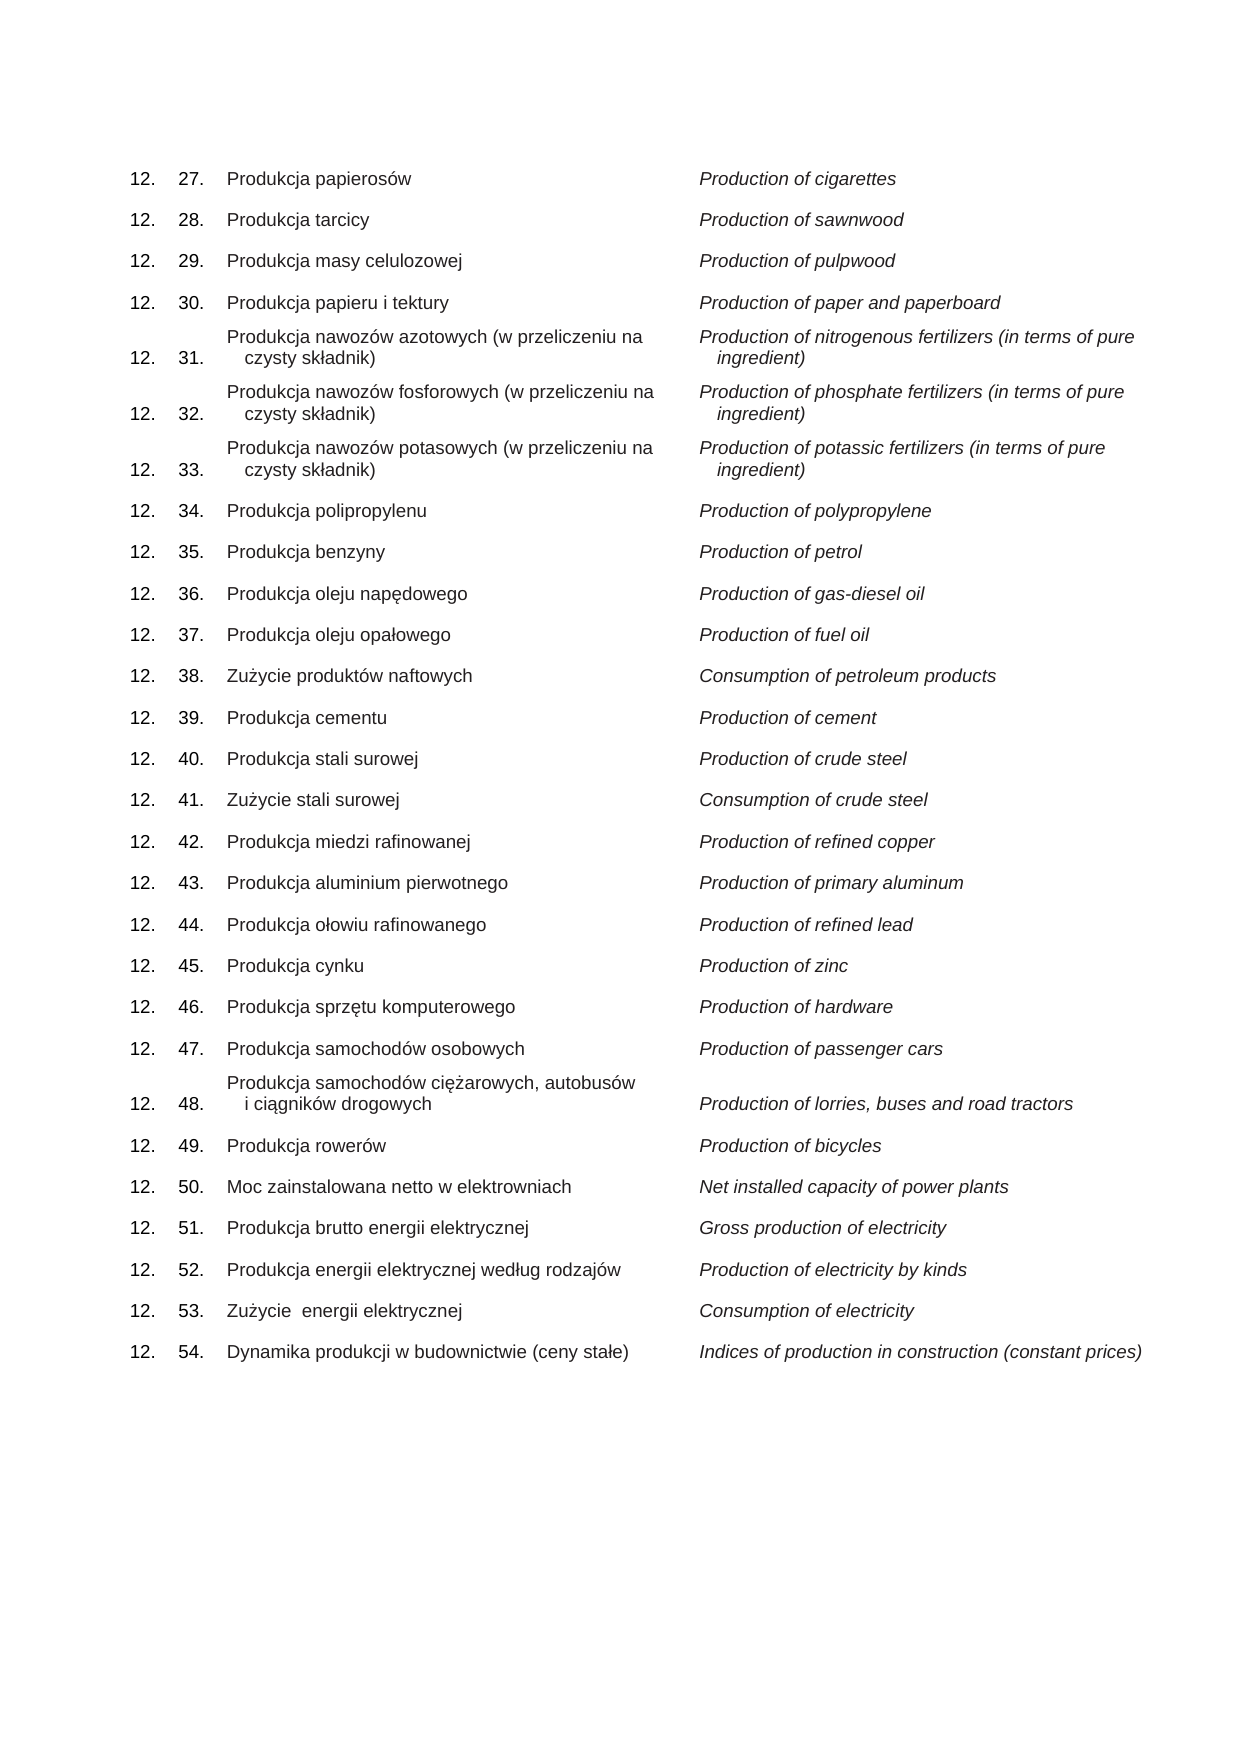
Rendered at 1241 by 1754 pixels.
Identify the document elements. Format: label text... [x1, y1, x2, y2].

table_cell Produkcja tarcicy [215, 189, 688, 230]
table_cell 12. [118, 811, 167, 852]
table_cell Production of pulpwood [688, 230, 1160, 272]
table_cell 12. [118, 604, 167, 645]
table_cell 30. [167, 272, 215, 313]
table_cell 39. [167, 687, 215, 728]
table_cell Production of fuel oil [688, 604, 1160, 645]
table_cell Zużycie energii elektrycznej [215, 1280, 688, 1321]
table_cell Production of hardware [688, 976, 1160, 1018]
table_cell 53. [167, 1280, 215, 1321]
table_cell Consumption of crude steel [688, 770, 1160, 811]
table_cell Production of cement [688, 687, 1160, 728]
table_cell Production of petrol [688, 521, 1160, 563]
table_cell Produkcja aluminium pierwotnego [215, 852, 688, 893]
table_cell 31. [167, 313, 215, 369]
table_cell 35. [167, 521, 215, 563]
table_cell Production of refined lead [688, 894, 1160, 935]
table_cell Produkcja polipropylenu [215, 480, 688, 521]
table_cell 12. [118, 770, 167, 811]
table_cell Produkcja rowerów [215, 1115, 688, 1156]
table_cell 12. [118, 369, 167, 424]
table_cell 28. [167, 189, 215, 230]
table_cell 12. [118, 1239, 167, 1280]
table_cell 44. [167, 894, 215, 935]
table_cell Production of nitrogenous fertilizers (in terms of pure ingredient) [688, 313, 1160, 369]
table_cell Zużycie produktów naftowych [215, 645, 688, 687]
table_cell Net installed capacity of power plants [688, 1156, 1160, 1197]
table_cell 12. [118, 1018, 167, 1059]
table_cell 48. [167, 1059, 215, 1114]
table_cell Production of cigarettes [688, 148, 1160, 189]
table_cell Produkcja samochodów ciężarowych, autobusów i ciągników drogowych [215, 1059, 688, 1114]
table_cell 42. [167, 811, 215, 852]
table_cell Consumption of petroleum products [688, 645, 1160, 687]
table_cell Produkcja cementu [215, 687, 688, 728]
table_cell 33. [167, 424, 215, 480]
table_cell 43. [167, 852, 215, 893]
table_cell Produkcja miedzi rafinowanej [215, 811, 688, 852]
table_cell Produkcja oleju napędowego [215, 563, 688, 604]
table_cell 12. [118, 313, 167, 369]
table_cell Production of passenger cars [688, 1018, 1160, 1059]
table_cell Production of bicycles [688, 1115, 1160, 1156]
table_cell 47. [167, 1018, 215, 1059]
table_cell Produkcja oleju opałowego [215, 604, 688, 645]
table_cell 37. [167, 604, 215, 645]
table_cell Produkcja stali surowej [215, 728, 688, 769]
table_cell 12. [118, 189, 167, 230]
table_cell 12. [118, 230, 167, 272]
table_cell Produkcja nawozów potasowych (w przeliczeniu na czysty składnik) [215, 424, 688, 480]
table_cell 12. [118, 894, 167, 935]
table_cell 12. [118, 480, 167, 521]
table_cell Production of refined copper [688, 811, 1160, 852]
table_cell 12. [118, 148, 167, 189]
table_cell Produkcja papierosów [215, 148, 688, 189]
table_cell Production of polypropylene [688, 480, 1160, 521]
table_cell Gross production of electricity [688, 1197, 1160, 1239]
table_cell Consumption of electricity [688, 1280, 1160, 1321]
table_cell 12. [118, 1321, 167, 1363]
table_cell 38. [167, 645, 215, 687]
table_cell Production of primary aluminum [688, 852, 1160, 893]
table_cell Production of lorries, buses and road tractors [688, 1059, 1160, 1114]
table_cell 12. [118, 521, 167, 563]
table_cell 40. [167, 728, 215, 769]
table_cell 12. [118, 424, 167, 480]
table_cell 45. [167, 935, 215, 976]
table_cell 12. [118, 687, 167, 728]
table_cell Produkcja cynku [215, 935, 688, 976]
table_cell Production of crude steel [688, 728, 1160, 769]
table_cell Produkcja papieru i tektury [215, 272, 688, 313]
table_cell Produkcja energii elektrycznej według rodzajów [215, 1239, 688, 1280]
table_cell 12. [118, 1280, 167, 1321]
table_cell Production of potassic fertilizers (in terms of pure ingredient) [688, 424, 1160, 480]
table_cell 32. [167, 369, 215, 424]
table_cell 36. [167, 563, 215, 604]
table_cell Moc zainstalowana netto w elektrowniach [215, 1156, 688, 1197]
table_cell Produkcja ołowiu rafinowanego [215, 894, 688, 935]
table_cell Produkcja samochodów osobowych [215, 1018, 688, 1059]
table_cell Production of zinc [688, 935, 1160, 976]
table_cell 12. [118, 563, 167, 604]
table_cell 12. [118, 645, 167, 687]
table_cell 54. [167, 1321, 215, 1363]
table_cell 12. [118, 935, 167, 976]
table_cell 12. [118, 976, 167, 1018]
table_cell Produkcja nawozów fosforowych (w przeliczeniu na czysty składnik) [215, 369, 688, 424]
table_cell 50. [167, 1156, 215, 1197]
table_cell Production of paper and paperboard [688, 272, 1160, 313]
table_cell 52. [167, 1239, 215, 1280]
table_cell Production of phosphate fertilizers (in terms of pure ingredient) [688, 369, 1160, 424]
table_cell Produkcja benzyny [215, 521, 688, 563]
table_cell Dynamika produkcji w budownictwie (ceny stałe) [215, 1321, 688, 1363]
table_cell 49. [167, 1115, 215, 1156]
table_cell Production of electricity by kinds [688, 1239, 1160, 1280]
table_cell 27. [167, 148, 215, 189]
table_cell 12. [118, 1059, 167, 1114]
table_cell 12. [118, 1156, 167, 1197]
table_cell 41. [167, 770, 215, 811]
table_cell Produkcja masy celulozowej [215, 230, 688, 272]
table_cell Indices of production in construction (constant prices) [688, 1321, 1160, 1363]
table_cell Produkcja brutto energii elektrycznej [215, 1197, 688, 1239]
table_cell 51. [167, 1197, 215, 1239]
table_cell Produkcja sprzętu komputerowego [215, 976, 688, 1018]
table_cell 12. [118, 272, 167, 313]
table_cell Produkcja nawozów azotowych (w przeliczeniu na czysty składnik) [215, 313, 688, 369]
table_cell Production of gas-diesel oil [688, 563, 1160, 604]
table_cell 46. [167, 976, 215, 1018]
table_cell 12. [118, 852, 167, 893]
table_cell 29. [167, 230, 215, 272]
table_cell 12. [118, 728, 167, 769]
table_cell Production of sawnwood [688, 189, 1160, 230]
table_cell 34. [167, 480, 215, 521]
table_cell Zużycie stali surowej [215, 770, 688, 811]
table_cell 12. [118, 1115, 167, 1156]
table_cell 12. [118, 1197, 167, 1239]
